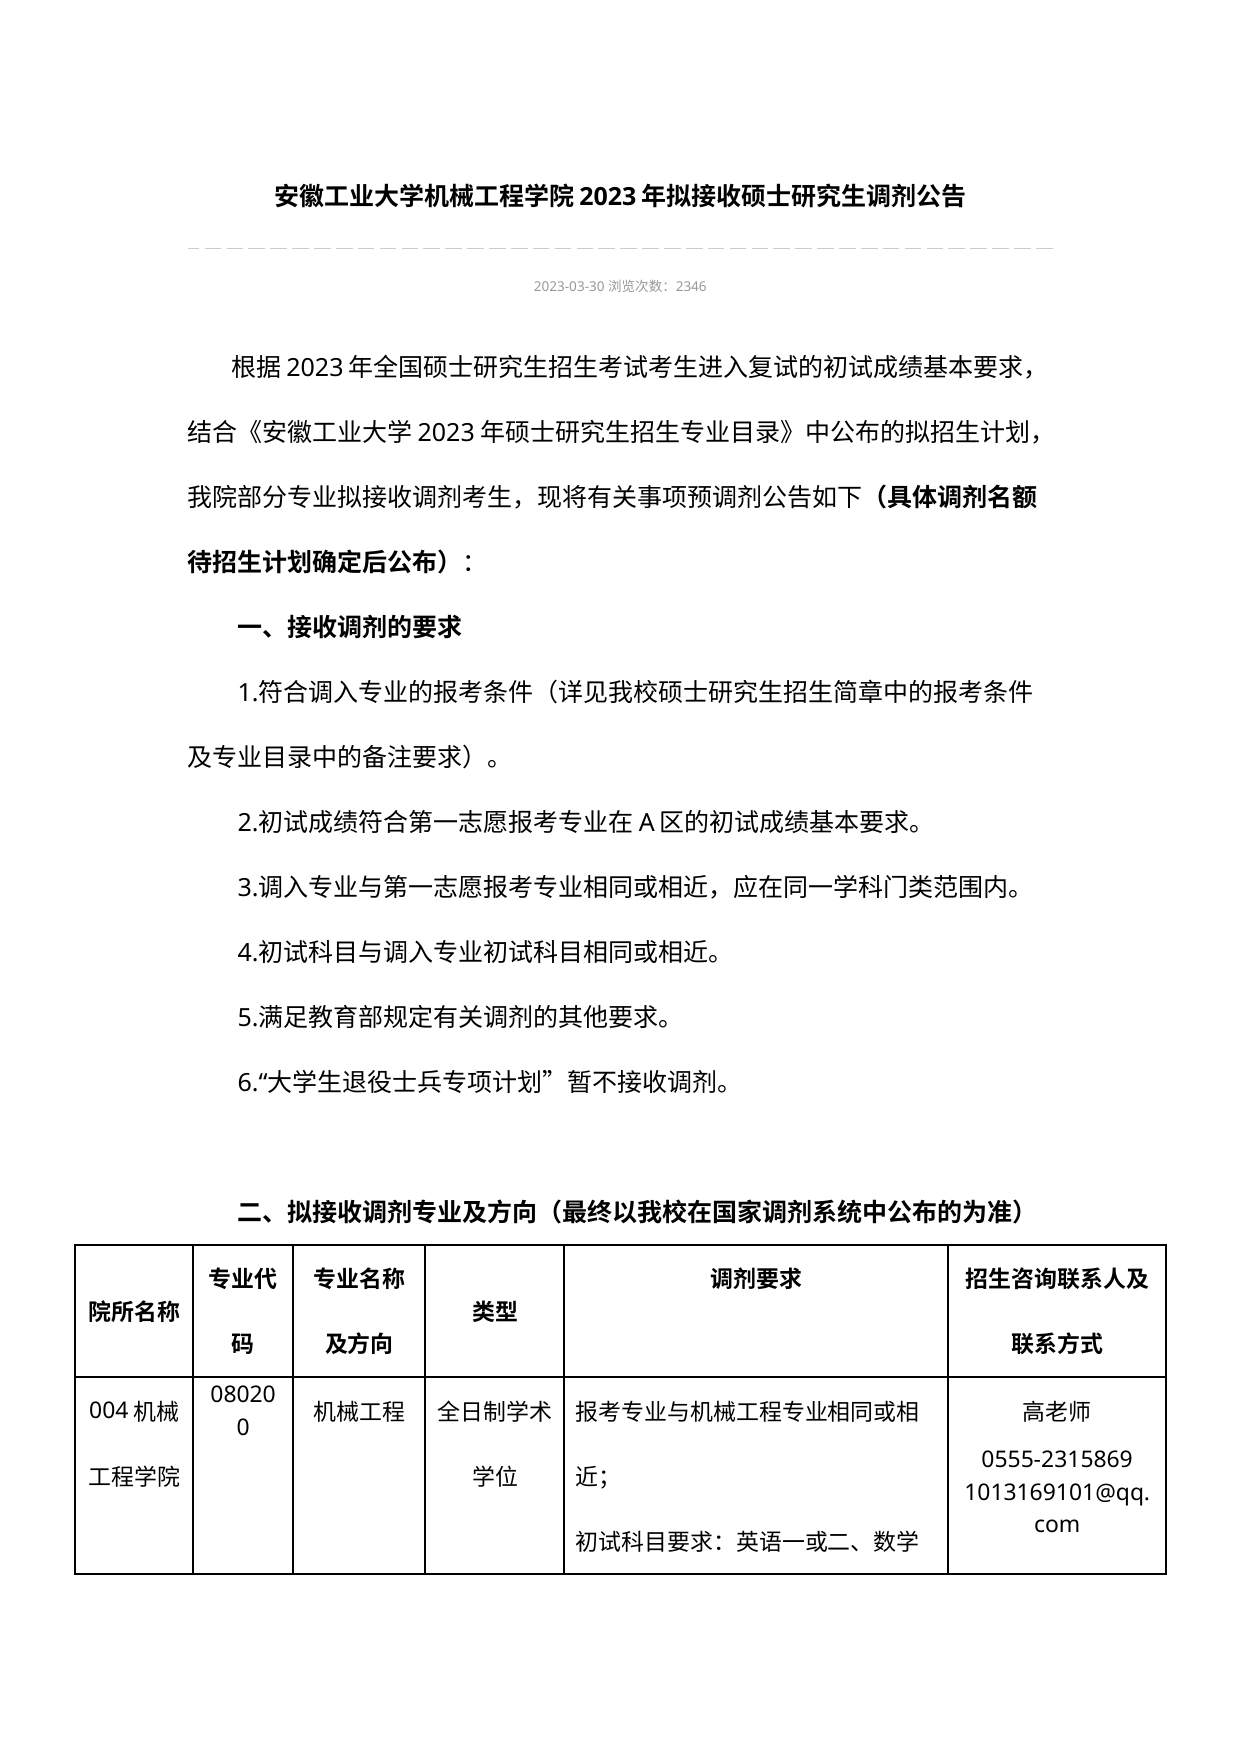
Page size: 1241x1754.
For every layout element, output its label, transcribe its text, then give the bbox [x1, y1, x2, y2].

table_cell 080200 [194, 1378, 292, 1573]
text 二、拟接收调剂专业及方向（最终以我校在国家调剂系统中公布的为准） [187, 1178, 1053, 1243]
text 2023-03-30 浏览次数：2346 [187, 270, 1053, 302]
table_header 专业代码 [194, 1246, 292, 1376]
text 4.初试科目与调入专业初试科目相同或相近。 [187, 918, 1053, 983]
table_header 类型 [426, 1246, 563, 1376]
table_cell 全日制学术学位 [426, 1378, 563, 1573]
table_header 调剂要求 [565, 1246, 947, 1376]
table_cell 004机械工程学院 [76, 1378, 192, 1573]
table_header 招生咨询联系人及联系方式 [949, 1246, 1165, 1376]
subtitle 安徽工业大学机械工程学院2023年拟接收硕士研究生调剂公告 [187, 162, 1053, 249]
text 一、接收调剂的要求 [187, 593, 1053, 658]
text 5.满足教育部规定有关调剂的其他要求。 [187, 983, 1053, 1048]
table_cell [949, 1378, 1165, 1573]
text 3.调入专业与第一志愿报考专业相同或相近，应在同一学科门类范围内。 [187, 853, 1053, 918]
table_header 院所名称 [76, 1246, 192, 1376]
text 2.初试成绩符合第一志愿报考专业在A区的初试成绩基本要求。 [187, 788, 1053, 853]
table_cell 机械工程 [294, 1378, 424, 1573]
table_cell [565, 1378, 947, 1573]
text 6.“大学生退役士兵专项计划”暂不接收调剂。 [187, 1048, 1053, 1113]
table_header 专业名称及方向 [294, 1246, 424, 1376]
text 根据2023年全国硕士研究生招生考试考生进入复试的初试成绩基本要求，结合《安徽工业大学2023年硕士研究生招生专业目录》中公布的拟招生计划，我院部分专业拟接收调剂考生，现将有关事项预调剂公告如下（具体调剂名额待招生计划确定后公布）： [187, 333, 1053, 593]
text 1.符合调入专业的报考条件（详见我校硕士研究生招生简章中的报考条件及专业目录中的备注要求）。 [187, 658, 1053, 788]
